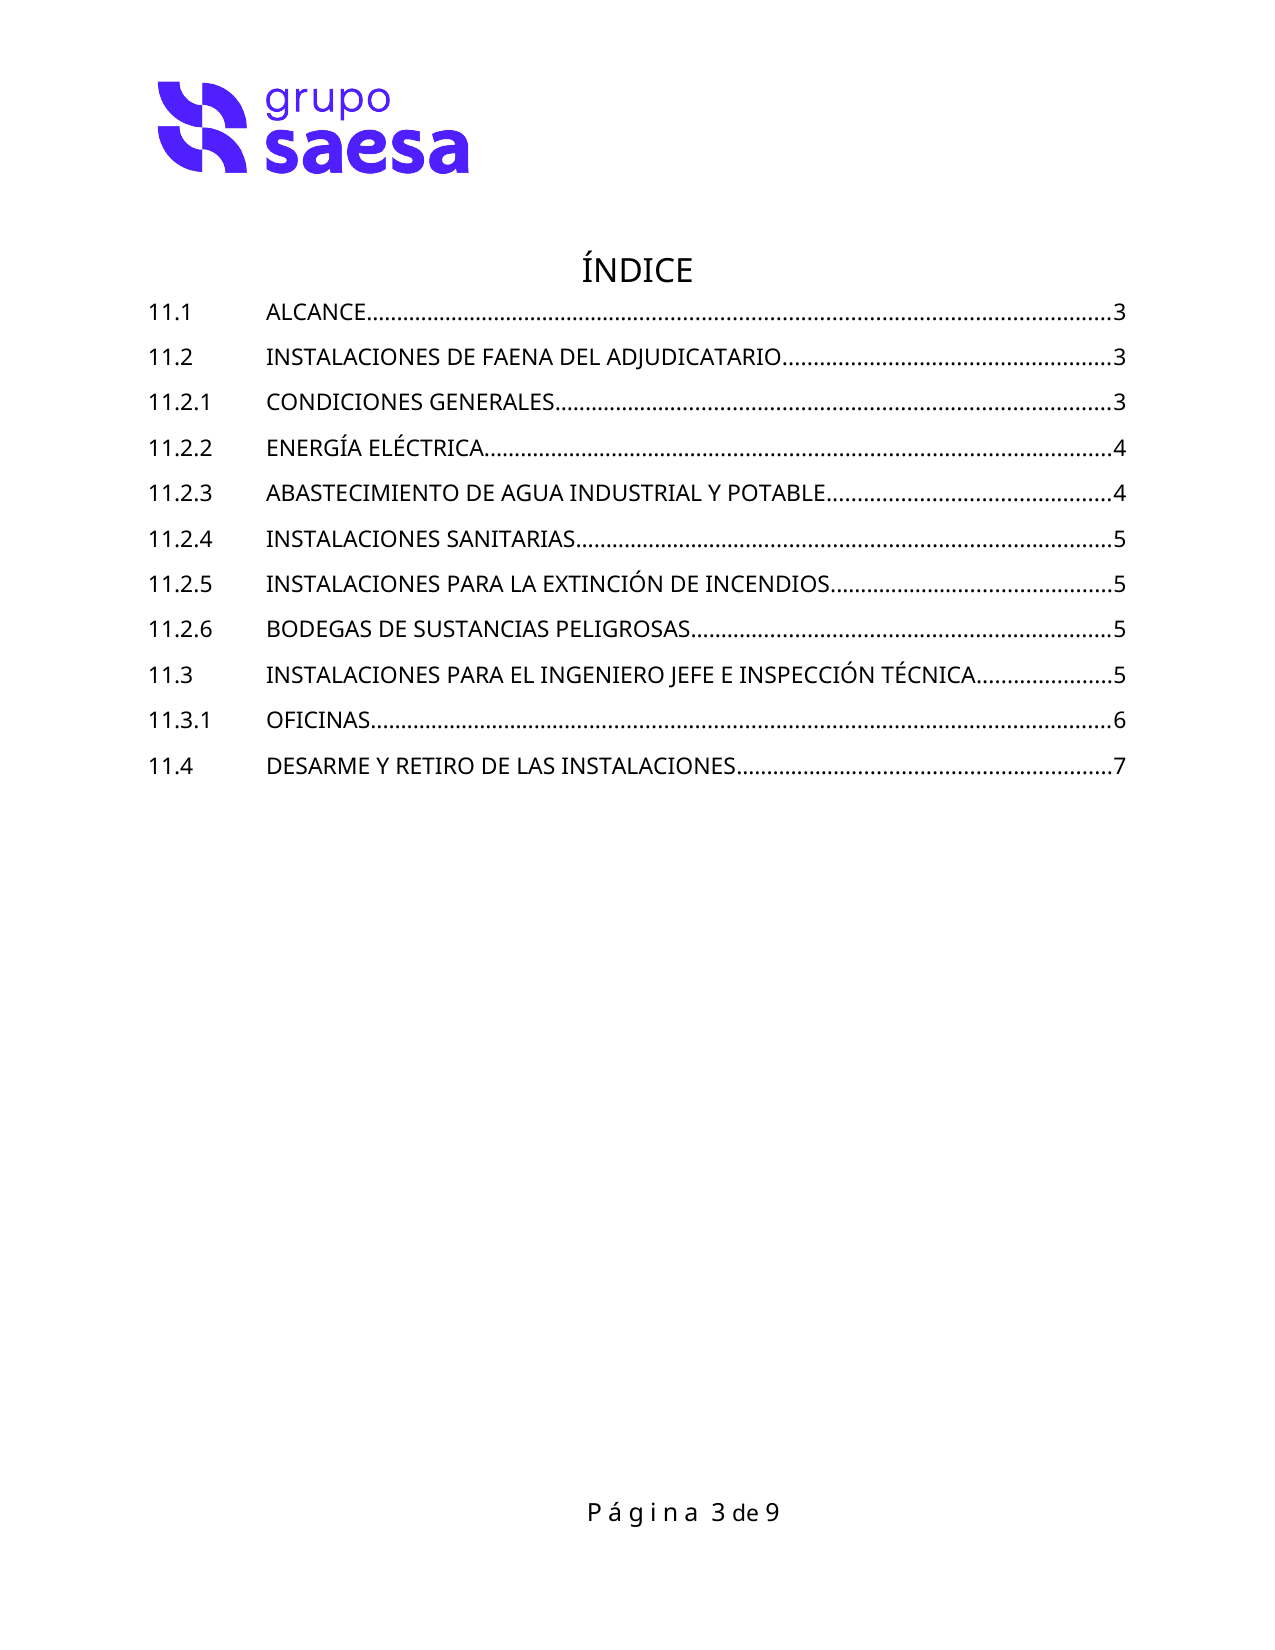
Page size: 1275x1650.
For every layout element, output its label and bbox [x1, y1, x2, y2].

picture [147, 73, 478, 177]
